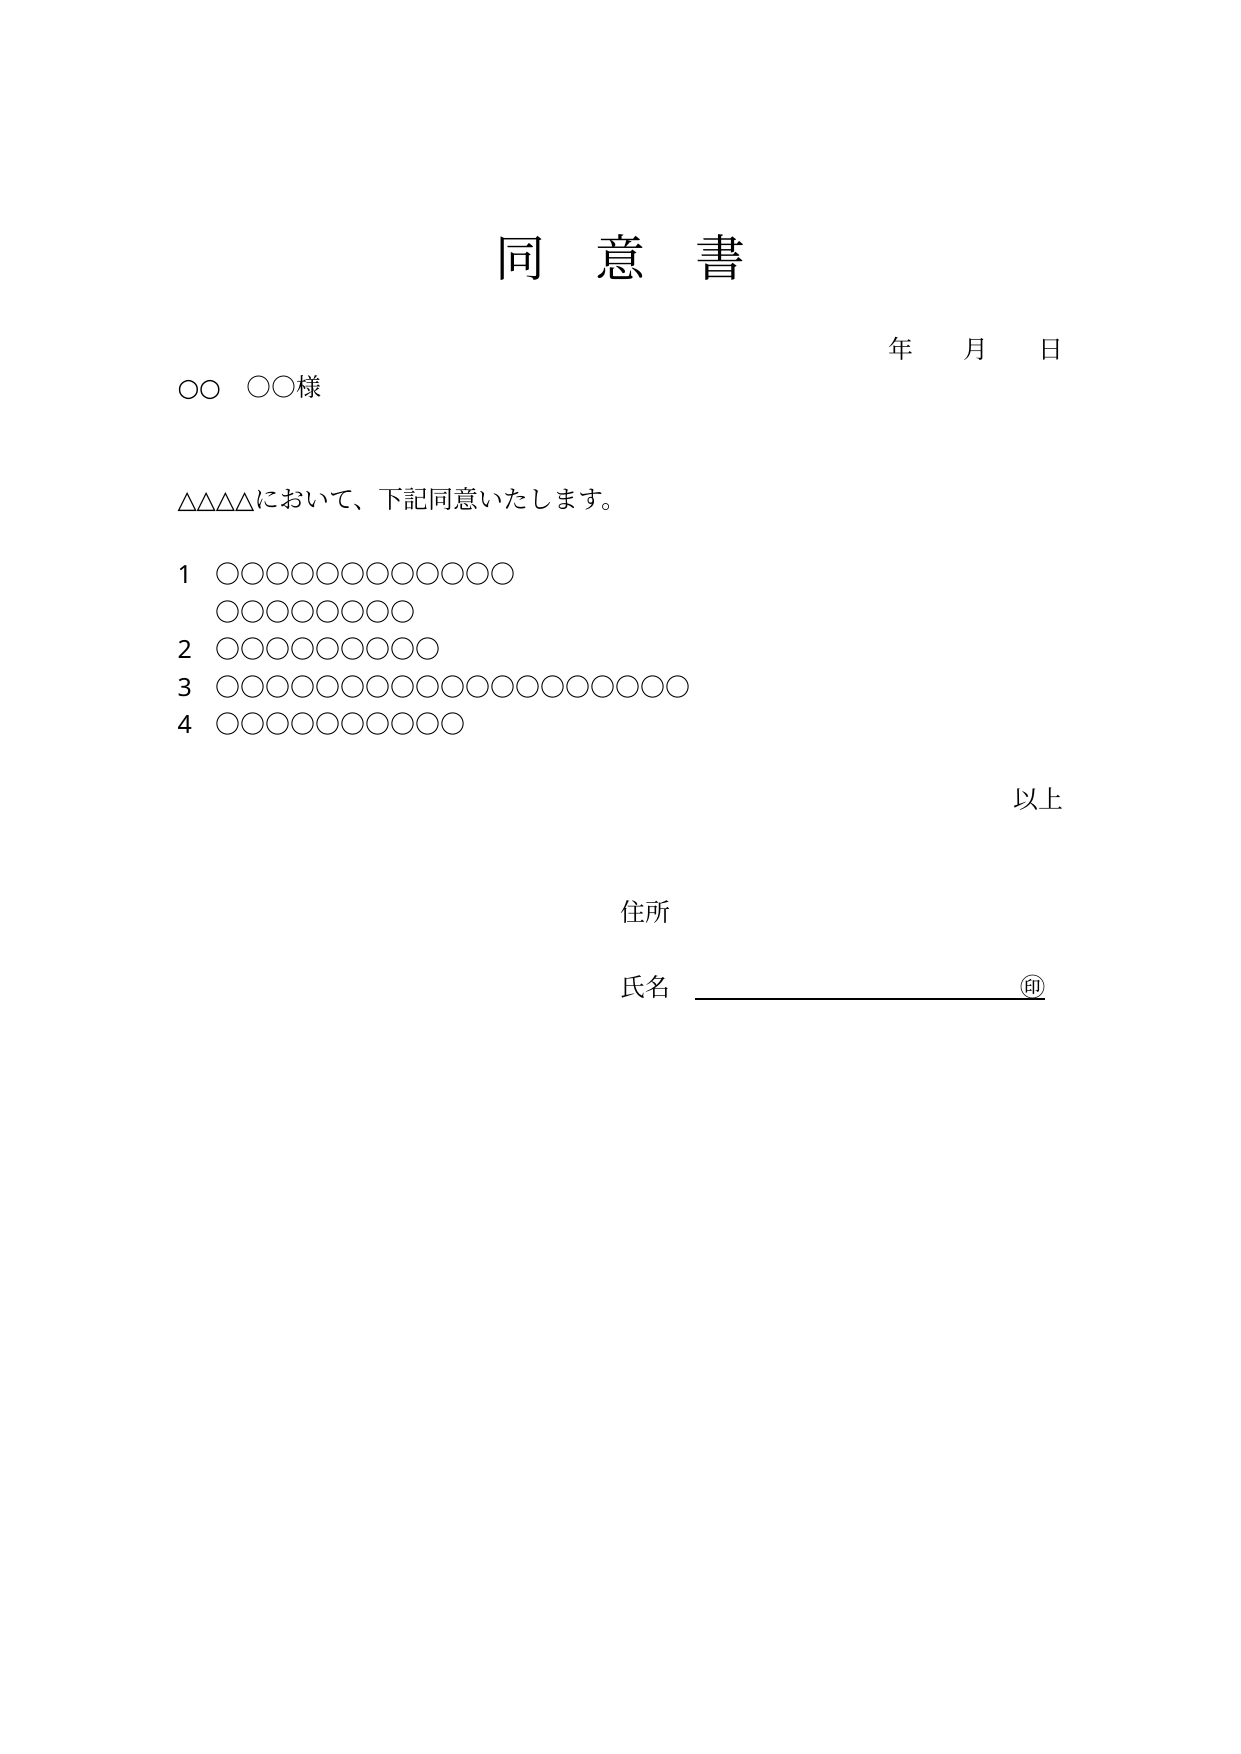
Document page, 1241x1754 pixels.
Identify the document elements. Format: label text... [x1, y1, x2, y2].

text △△△△において、下記同意いたします。 [177, 479, 1063, 517]
text 以上 [177, 779, 1063, 817]
list 〇〇〇〇〇〇〇〇〇 [177, 629, 1063, 667]
list 〇〇〇〇〇〇〇〇〇〇〇〇〇〇〇〇〇〇〇 [177, 667, 1063, 704]
text 年 月 日 [177, 329, 1063, 367]
text ○○ ○○様 [177, 367, 1063, 404]
text 住所 [177, 892, 1063, 929]
list 〇〇〇〇〇〇〇〇〇〇〇〇 〇〇〇〇〇〇〇〇 [177, 554, 1063, 629]
list 〇〇〇〇〇〇〇〇〇〇 [177, 704, 1063, 742]
text 同 意 書 [177, 217, 1063, 292]
text 氏名 ㊞ [177, 967, 1063, 1004]
